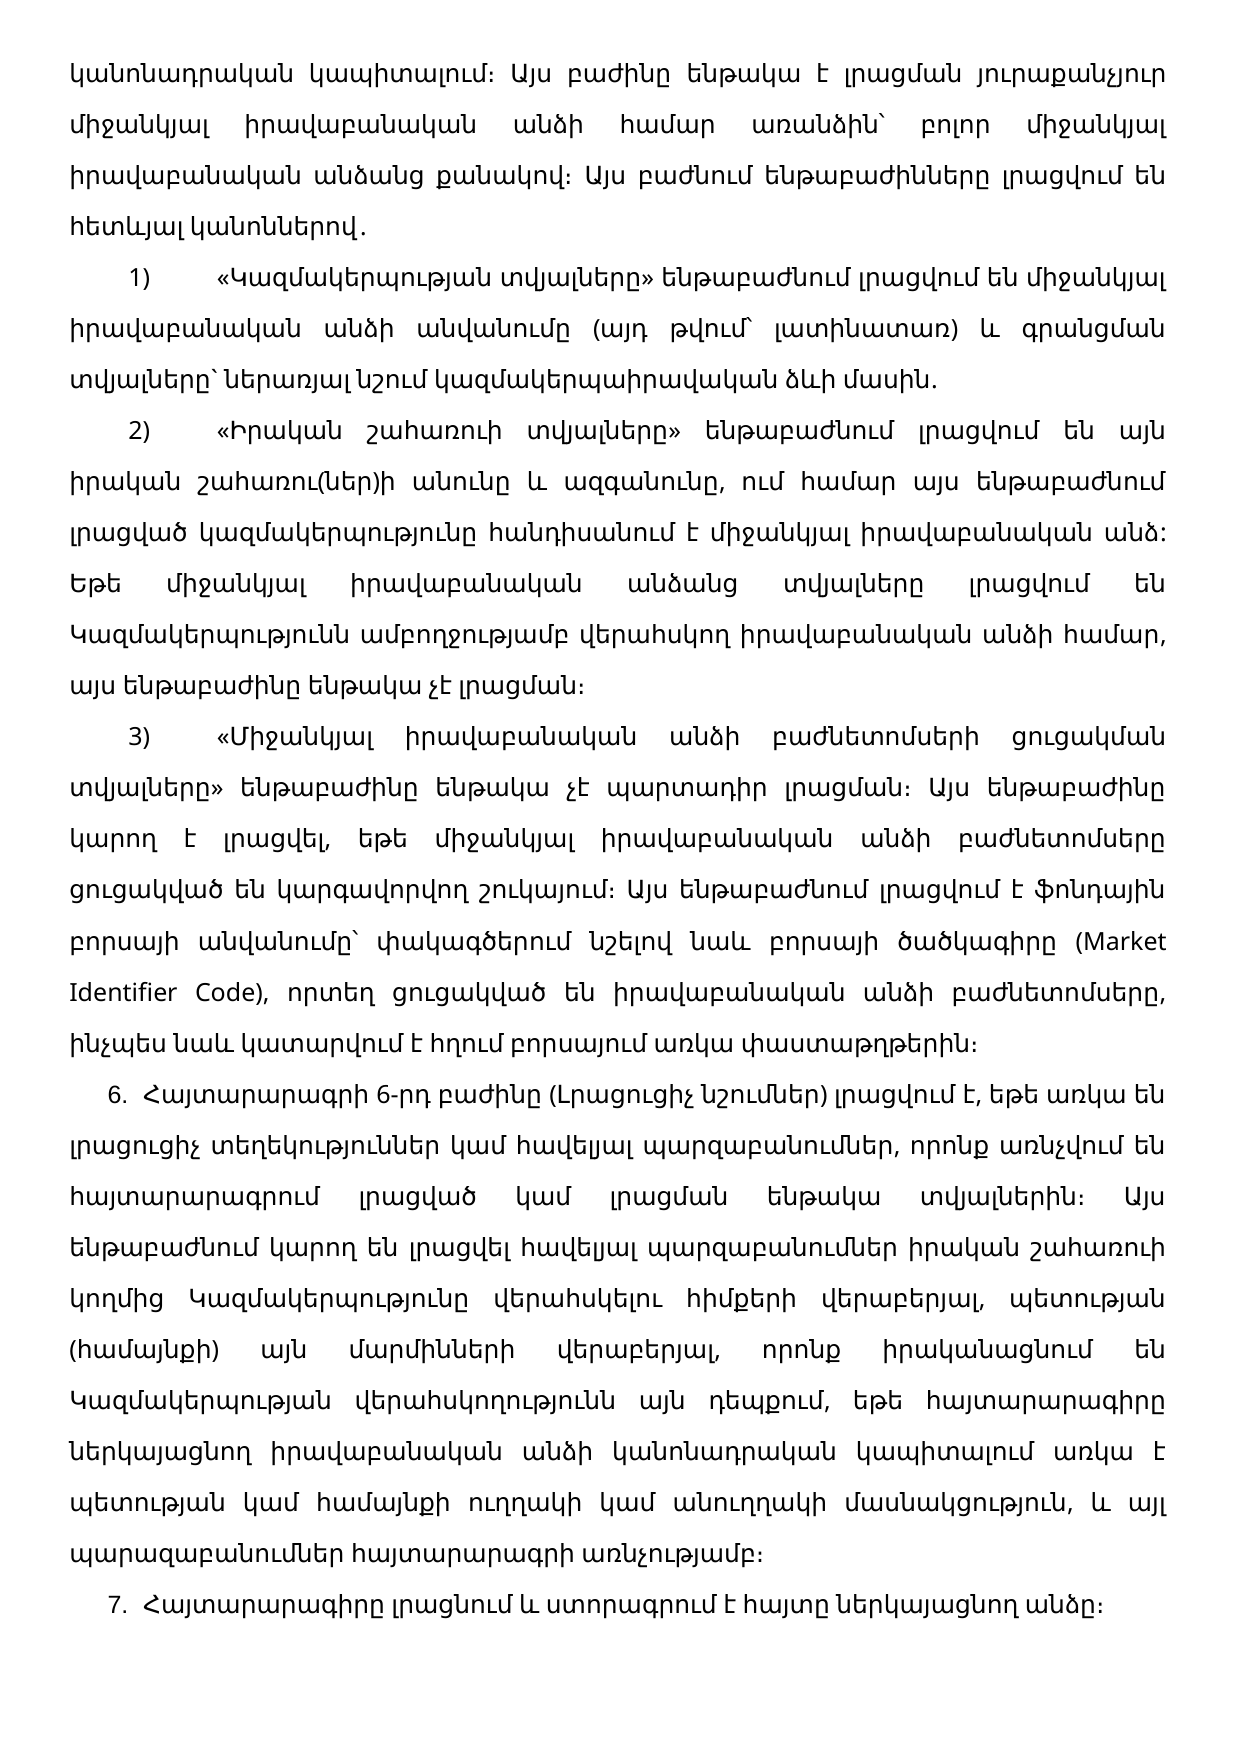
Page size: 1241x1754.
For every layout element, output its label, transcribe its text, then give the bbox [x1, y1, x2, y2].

list «Իրական շահառուի տվյալները» ենթաբաժնում լրացվում են այն իրական շահառու(ներ)ի անունը և ազգանունը, ում համար այս ենթաբաժնում լրացված կազմակերպությունը հանդիսանում է միջանկյալ իրավաբանական անձ: Եթե միջանկյալ իրավաբանական անձանց տվյալները լրացվում են Կազմակերպությունն ամբողջությամբ վերահսկող իրավաբանական անձի համար, այս ենթաբաժինը ենթակա չէ լրացման։ [69, 413, 1167, 702]
list Հայտարարագիրը լրացնում և ստորագրում է հայտը ներկայացնող անձը։ [69, 1587, 1167, 1621]
list Հայտարարագրի 6-րդ բաժինը (Լրացուցիչ նշումներ) լրացվում է, եթե առկա են լրացուցիչ տեղեկություններ կամ հավելյալ պարզաբանումներ, որոնք առնչվում են հայտարարագրում լրացված կամ լրացման ենթակա տվյալներին։ Այս ենթաբաժնում կարող են լրացվել հավելյալ պարզաբանումներ իրական շահառուի կողմից Կազմակերպությունը վերահսկելու հիմքերի վերաբերյալ, պետության (համայնքի) այն մարմինների վերաբերյալ, որոնք իրականացնում են Կազմակերպության վերահսկողությունն այն դեպքում, եթե հայտարարագիրը ներկայացնող իրավաբանական անձի կանոնադրական կապիտալում առկա է պետության կամ համայնքի ուղղակի կամ անուղղակի մասնակցություն, և այլ պարազաբանումներ հայտարարագրի առնչությամբ։ [69, 1076, 1167, 1570]
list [69, 56, 1167, 243]
list «Միջանկյալ իրավաբանական անձի բաժնետոմսերի ցուցակման տվյալները» ենթաբաժինը ենթակա չէ պարտադիր լրացման։ Այս ենթաբաժինը կարող է լրացվել, եթե միջանկյալ իրավաբանական անձի բաժնետոմսերը ցուցակված են կարգավորվող շուկայում։ Այս ենթաբաժնում լրացվում է ֆոնդային բորսայի անվանումը՝ փակագծերում նշելով նաև բորսայի ծածկագիրը (Market Identifier Code), որտեղ ցուցակված են իրավաբանական անձի բաժնետոմսերը, ինչպես նաև կատարվում է հղում բորսայում առկա փաստաթղթերին։ [69, 719, 1167, 1059]
list «Կազմակերպության տվյալները» ենթաբաժնում լրացվում են միջանկյալ իրավաբանական անձի անվանումը (այդ թվում՝ լատինատառ) և գրանցման տվյալները` ներառյալ նշում կազմակերպաիրավական ձևի մասին. [69, 260, 1167, 396]
